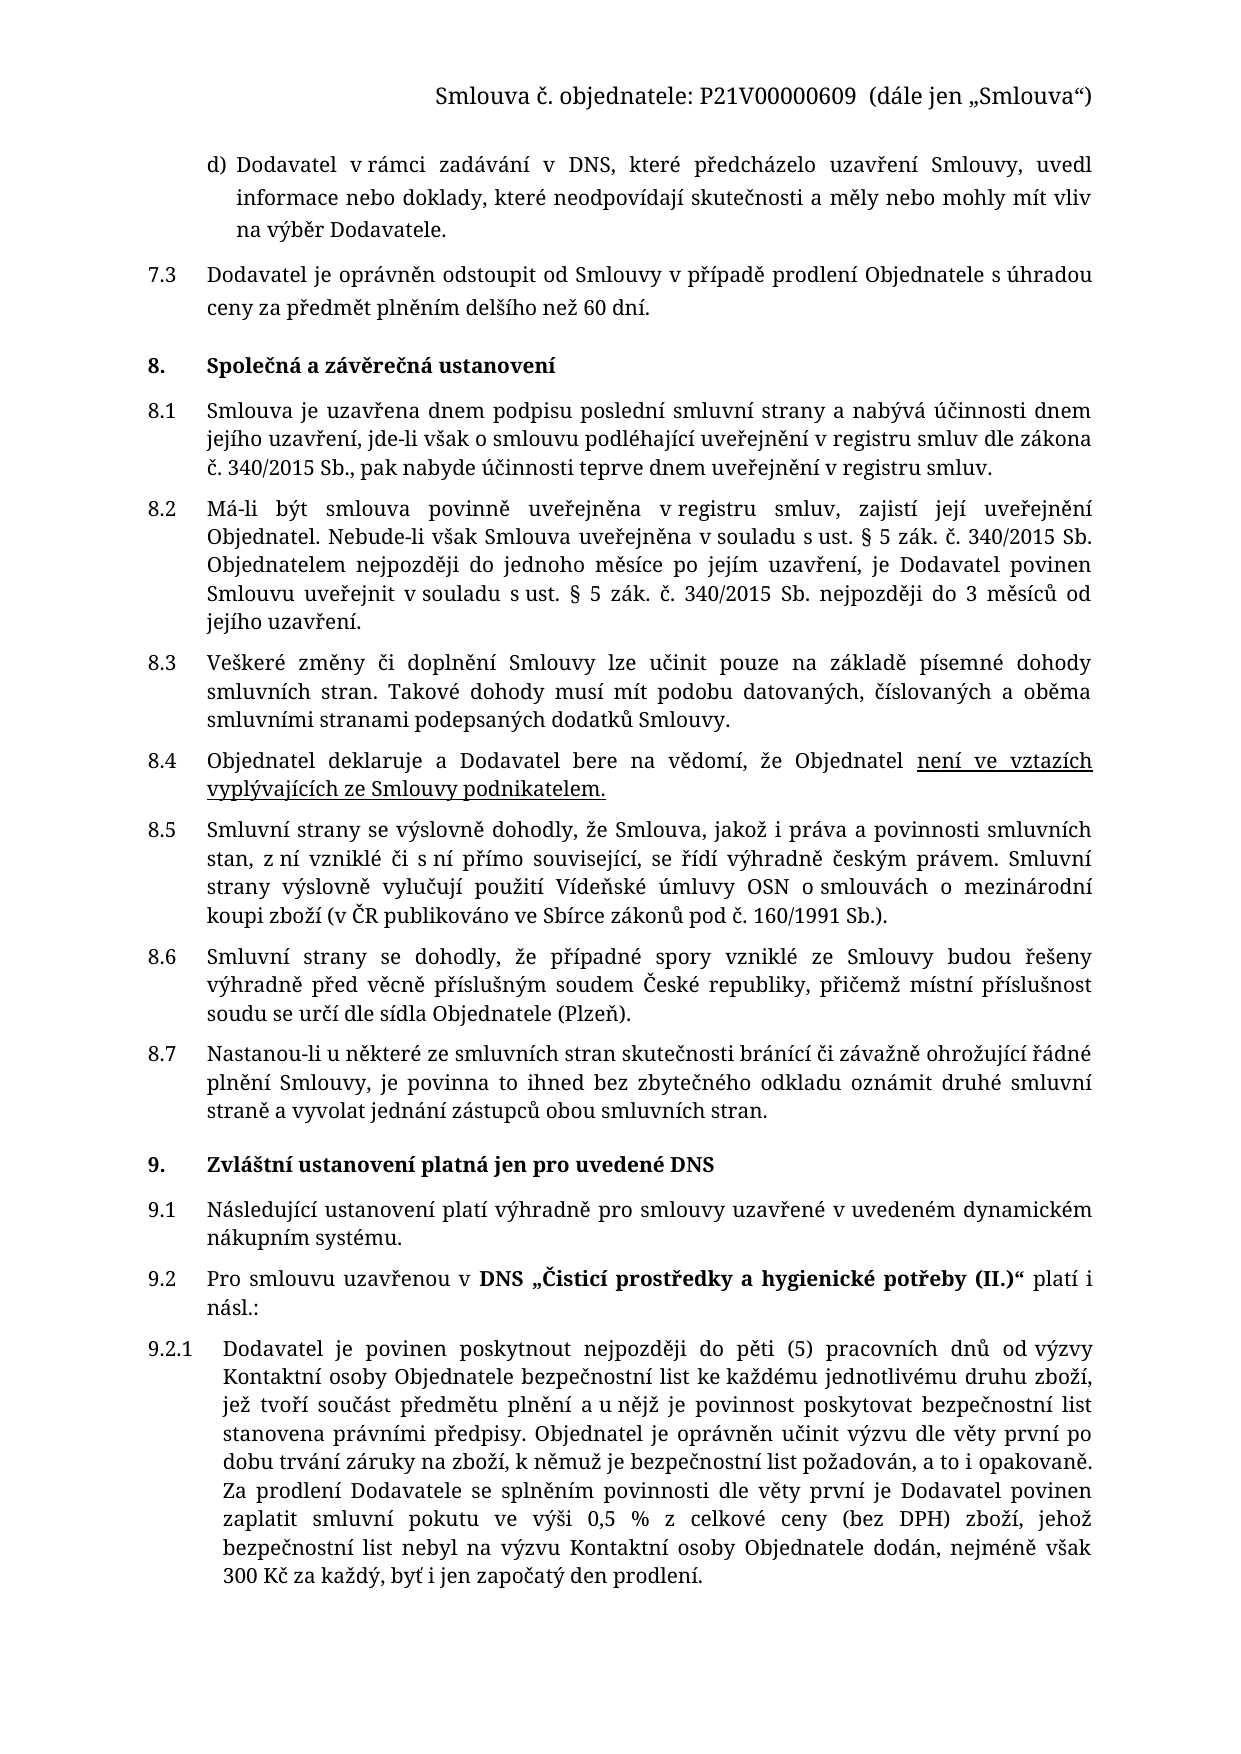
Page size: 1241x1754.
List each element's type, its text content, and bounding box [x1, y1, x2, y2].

list Následující ustanovení platí výhradně pro smlouvy uzavřené v uvedeném dynamickém nákupním systému. [148, 1195, 1093, 1252]
list Smluvní strany se výslovně dohodly, že Smlouva, jakož i práva a povinnosti smluvních stan, z ní vzniklé či s ní přímo související, se řídí výhradně českým právem. Smluvní strany výslovně vylučují použití Vídeňské úmluvy OSN o smlouvách o mezinárodní koupi zboží (v ČR publikováno ve Sbírce zákonů pod č. 160/1991 Sb.). [148, 816, 1093, 929]
list Dodavatel je povinen poskytnout nejpozději do pěti (5) pracovních dnů od výzvy Kontaktní osoby Objednatele bezpečnostní list ke každému jednotlivému druhu zboží, jež tvoří součást předmětu plnění a u nějž je povinnost poskytovat bezpečnostní list stanovena právními předpisy. Objednatel je oprávněn učinit výzvu dle věty první po dobu trvání záruky na zboží, k němuž je bezpečnostní list požadován, a to i opakovaně. Za prodlení Dodavatele se splněním povinnosti dle věty první je Dodavatel povinen zaplatit smluvní pokutu ve výši 0,5 % z celkové ceny (bez DPH) zboží, jehož bezpečnostní list nebyl na výzvu Kontaktní osoby Objednatele dodán, nejméně však 300 Kč za každý, byť i jen započatý den prodlení. [148, 1334, 1093, 1590]
list Společná a závěrečná ustanovení [148, 351, 1093, 379]
list Dodavatel v rámci zadávání v DNS, které předcházelo uzavření Smlouvy, uvedl informace nebo doklady, které neodpovídají skutečnosti a měly nebo mohly mít vliv na výběr Dodavatele. [207, 150, 1093, 244]
list Dodavatel je oprávněn odstoupit od Smlouvy v případě prodlení Objednatele s úhradou ceny za předmět plněním delšího než 60 dní. [148, 261, 1093, 322]
list Nastanou-li u některé ze smluvních stran skutečnosti bránící či závažně ohrožující řádné plnění Smlouvy, je povinna to ihned bez zbytečného odkladu oznámit druhé smluvní straně a vyvolat jednání zástupců obou smluvních stran. [148, 1039, 1093, 1125]
list Pro smlouvu uzavřenou v DNS „Čisticí prostředky a hygienické potřeby (II.)“ platí i násl.: [148, 1264, 1093, 1321]
list Objednatel deklaruje a Dodavatel bere na vědomí, že Objednatel není ve vztazích vyplývajících ze Smlouvy podnikatelem. [148, 746, 1093, 803]
list Smluvní strany se dohodly, že případné spory vzniklé ze Smlouvy budou řešeny výhradně před věcně příslušným soudem České republiky, přičemž místní příslušnost soudu se určí dle sídla Objednatele (Plzeň). [148, 942, 1093, 1027]
list Veškeré změny či doplnění Smlouvy lze učinit pouze na základě písemné dohody smluvních stran. Takové dohody musí mít podobu datovaných, číslovaných a oběma smluvními stranami podepsaných dodatků Smlouvy. [148, 648, 1093, 734]
list Zvláštní ustanovení platná jen pro uvedené DNS [148, 1150, 1093, 1178]
list Smlouva je uzavřena dnem podpisu poslední smluvní strany a nabývá účinnosti dnem jejího uzavření, jde-li však o smlouvu podléhající uveřejnění v registru smluv dle zákona č. 340/2015 Sb., pak nabyde účinnosti teprve dnem uveřejnění v registru smluv. [148, 396, 1093, 481]
list Má-li být smlouva povinně uveřejněna v registru smluv, zajistí její uveřejnění Objednatel. Nebude-li však Smlouva uveřejněna v souladu s ust. § 5 zák. č. 340/2015 Sb. Objednatelem nejpozději do jednoho měsíce po jejím uzavření, je Dodavatel povinen Smlouvu uveřejnit v souladu s ust. § 5 zák. č. 340/2015 Sb. nejpozději do 3 měsíců od jejího uzavření. [148, 494, 1093, 636]
